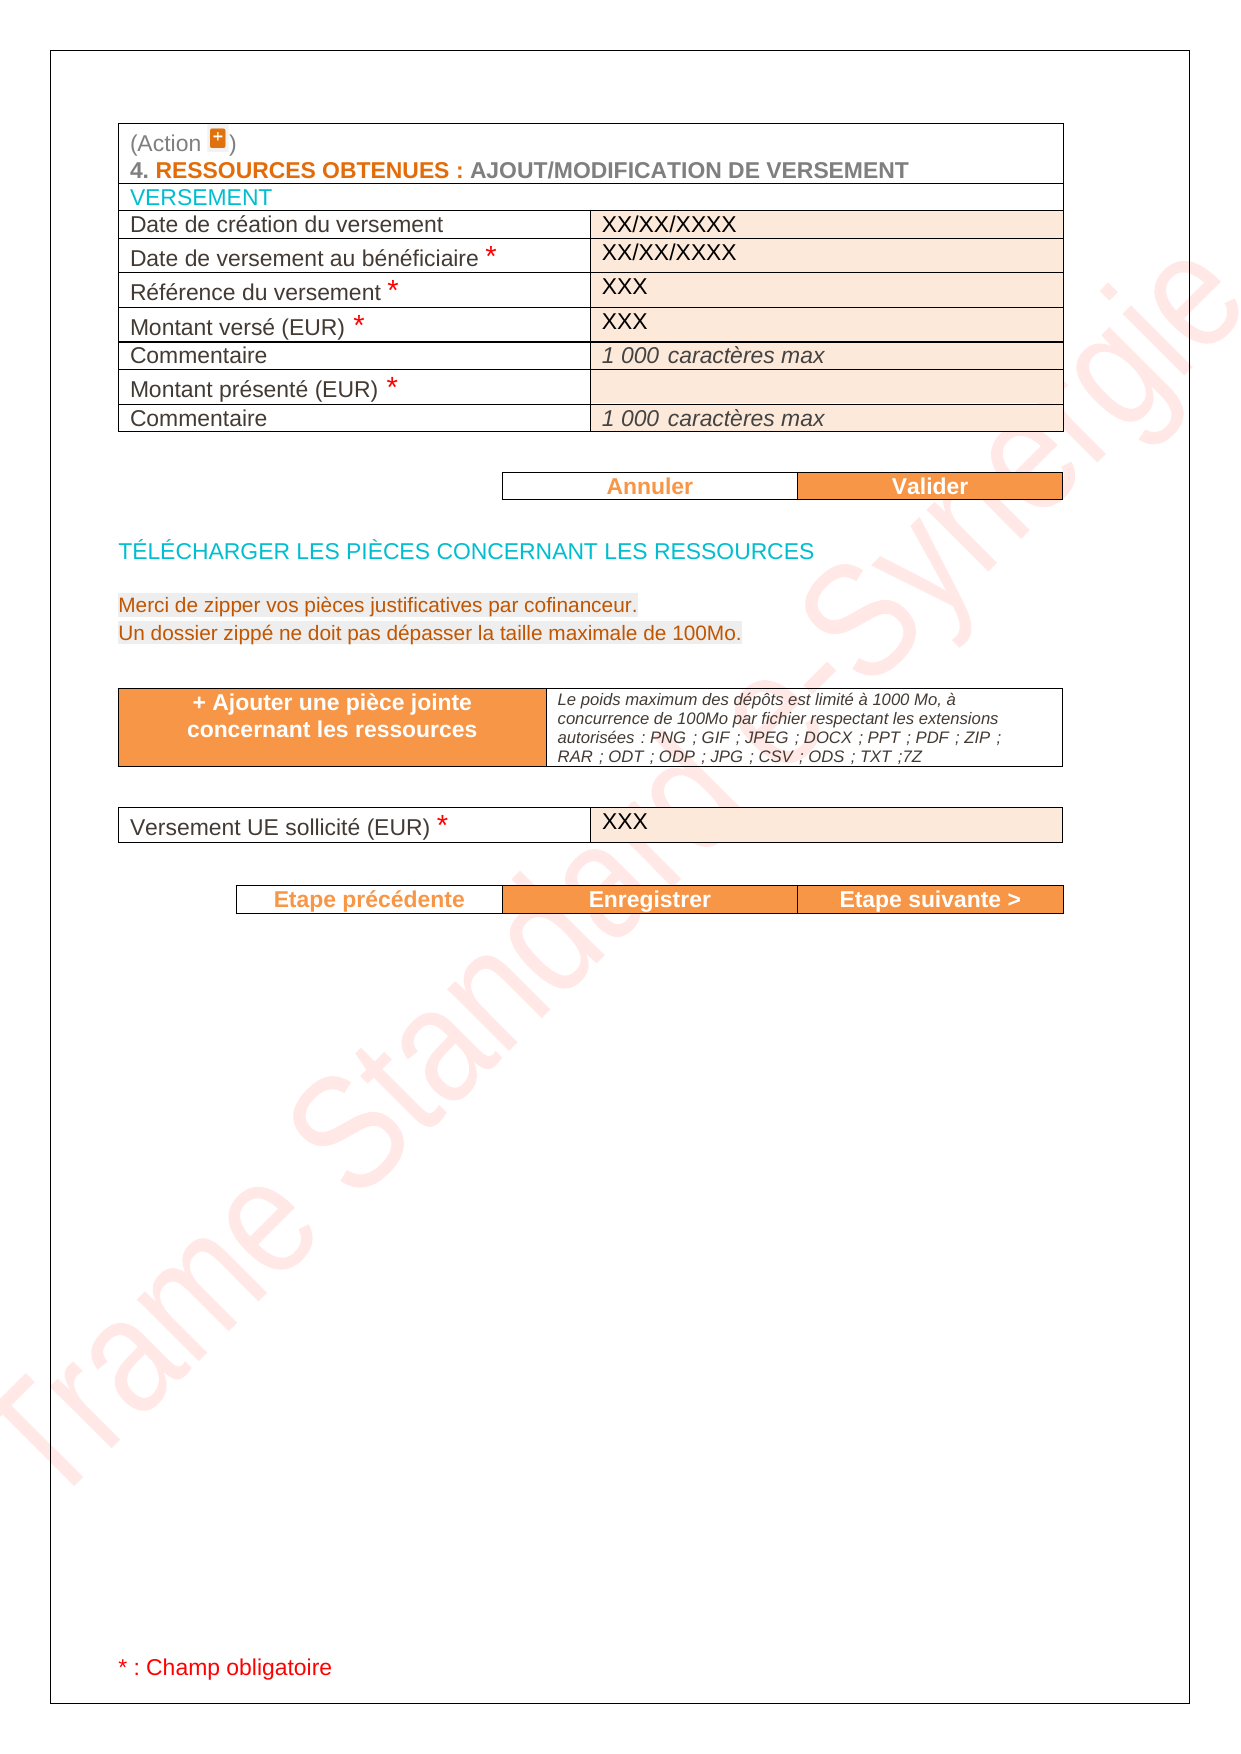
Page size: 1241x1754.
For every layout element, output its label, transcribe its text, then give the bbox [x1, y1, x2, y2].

table_cell Commentaire [119, 343, 590, 369]
table_cell XXX [591, 273, 1063, 307]
table_cell Référence du versement * [119, 273, 590, 307]
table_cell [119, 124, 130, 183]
table_cell Montant versé (EUR) * [119, 308, 590, 341]
table_cell Versement [119, 184, 1063, 210]
table_cell XX/XX/XXXX [591, 211, 1063, 238]
table_cell 1 000 caractères max [591, 405, 1063, 431]
table_header + Ajouter une pièce jointe concernant les ressources [119, 689, 546, 766]
table_header Annuler [503, 473, 797, 499]
table_cell 1 000 caractères max [591, 343, 1063, 369]
subtitle Télécharger les pièces concernant les ressources [118, 538, 1122, 564]
text Merci de zipper vos pièces justificatives par cofinanceur. Un dossier zippé ne doit pas dépasser la taille maximale de 100Mo. [118, 593, 1122, 644]
table_cell Date de versement au bénéficiaire * [119, 239, 590, 272]
table_header Etape précédente [237, 886, 502, 913]
table_cell Date de création du versement [119, 211, 590, 238]
table_header Valider [798, 473, 1062, 499]
table_header Enregistrer [503, 886, 797, 913]
table_cell Commentaire [119, 405, 590, 431]
table_header Le poids maximum des dépôts est limité à 1000 Mo, à concurrence de 100Mo par fichier respectant les extensions autorisées : PNG ; GIF ; JPEG ; DOCX ; PPT ; PDF ; ZIP ; RAR ; ODT ; ODP ; JPG ; CSV ; ODS ; TXT ;7Z [547, 689, 1062, 766]
table_cell XXX [591, 308, 1063, 341]
table_cell XX/XX/XXXX [591, 239, 1063, 272]
table_header XXX [591, 808, 1062, 842]
table_cell [591, 370, 1063, 403]
picture [207, 124, 229, 152]
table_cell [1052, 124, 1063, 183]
table_cell Montant présenté (EUR) * [119, 370, 590, 403]
table_header Versement UE sollicité (EUR) * [119, 808, 590, 842]
table_header Etape suivante > [798, 886, 1063, 913]
